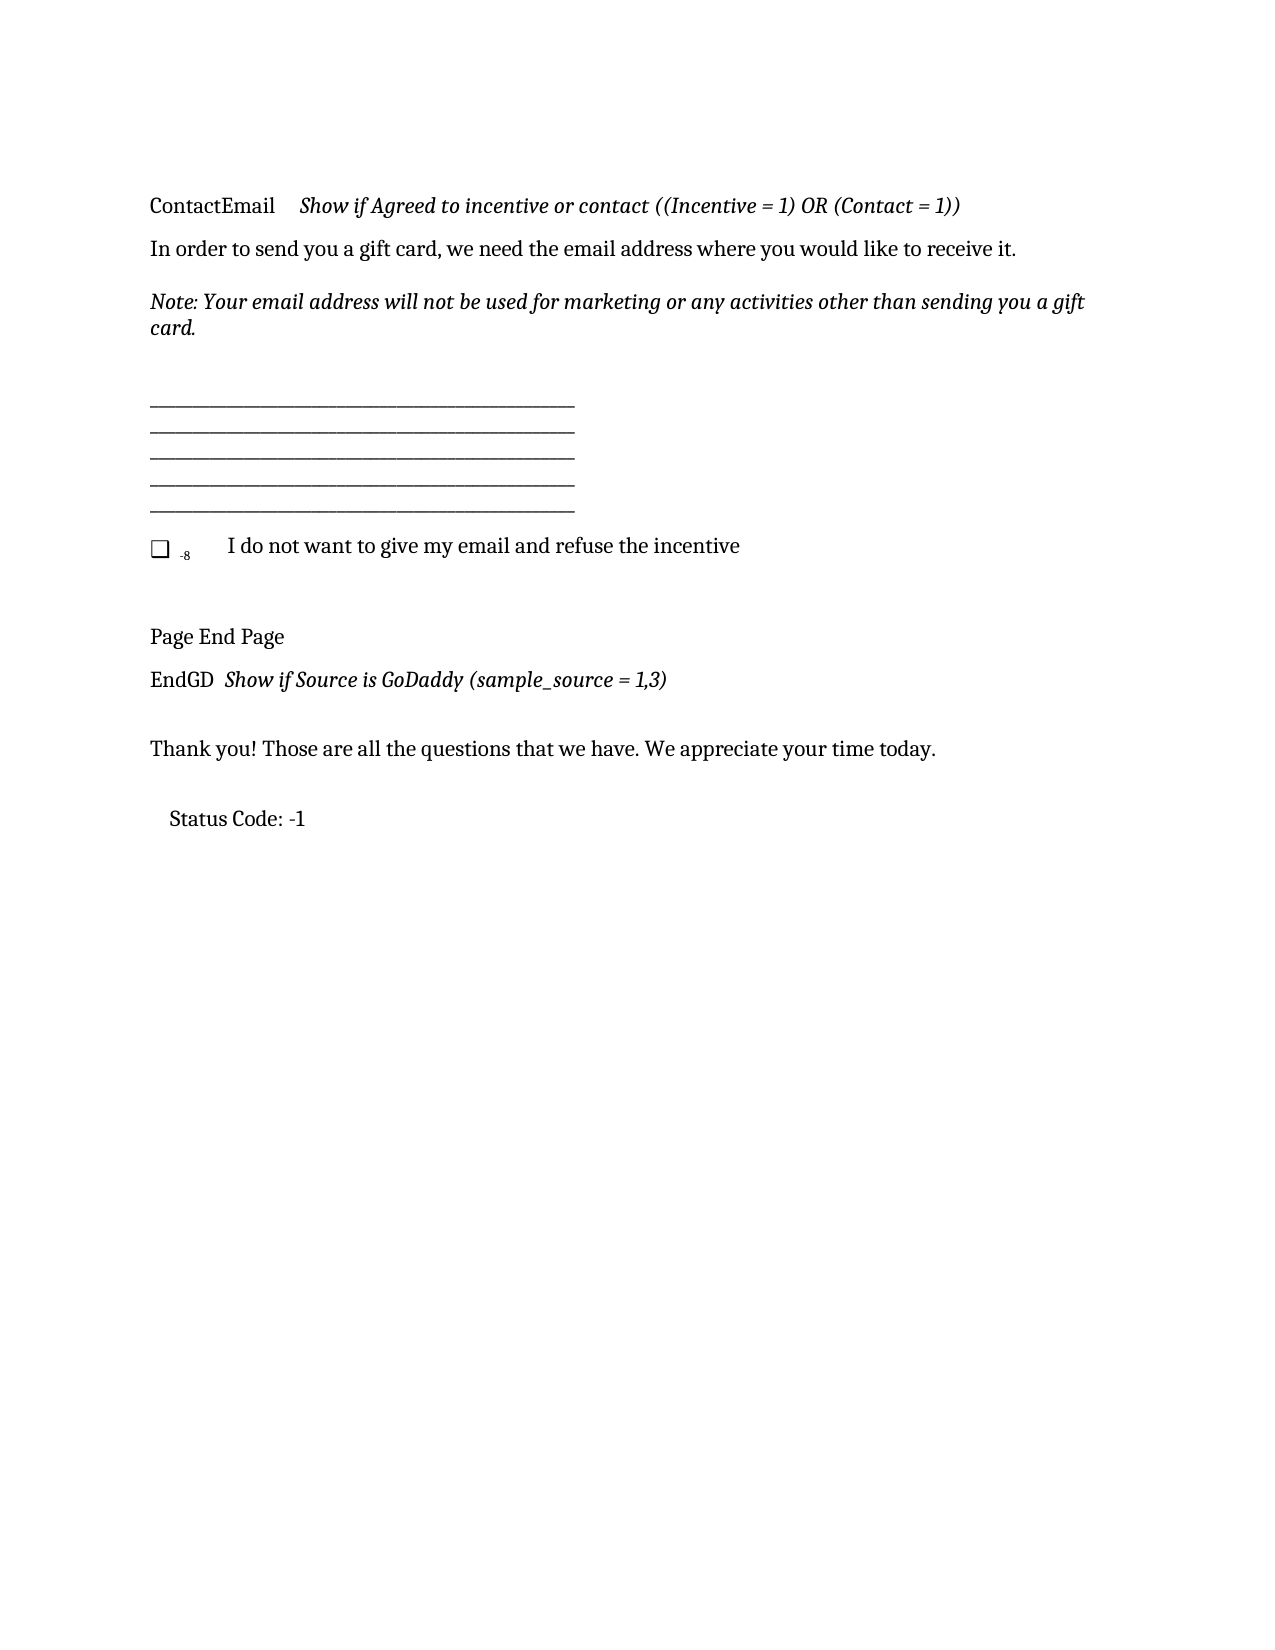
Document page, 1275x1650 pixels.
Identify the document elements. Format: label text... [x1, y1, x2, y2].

text Status Code: -1 [150, 806, 1125, 832]
text EndGD Show if Source is GoDaddy (sample_source = 1,3) [150, 667, 1125, 693]
text ContactEmail Show if Agreed to incentive or contact ((Incentive = 1) OR (Contact = 1)) [150, 193, 1125, 219]
table_header ❑ -8 [150, 533, 227, 581]
text Page End Page [150, 624, 1125, 650]
text Thank you! Those are all the questions that we have. We appreciate your time today. [150, 710, 1125, 789]
table_header I do not want to give my email and refuse the incentive [228, 533, 1125, 581]
text __________________________________________________ __________________________________________________ __________________________________________________ __________________________________________________ __________________________________________________ [150, 384, 1125, 516]
text In order to send you a gift card, we need the email address where you would like to receive it. Note: Your email address will not be used for marketing or any activities other than sending you a gift card. [150, 236, 1125, 368]
